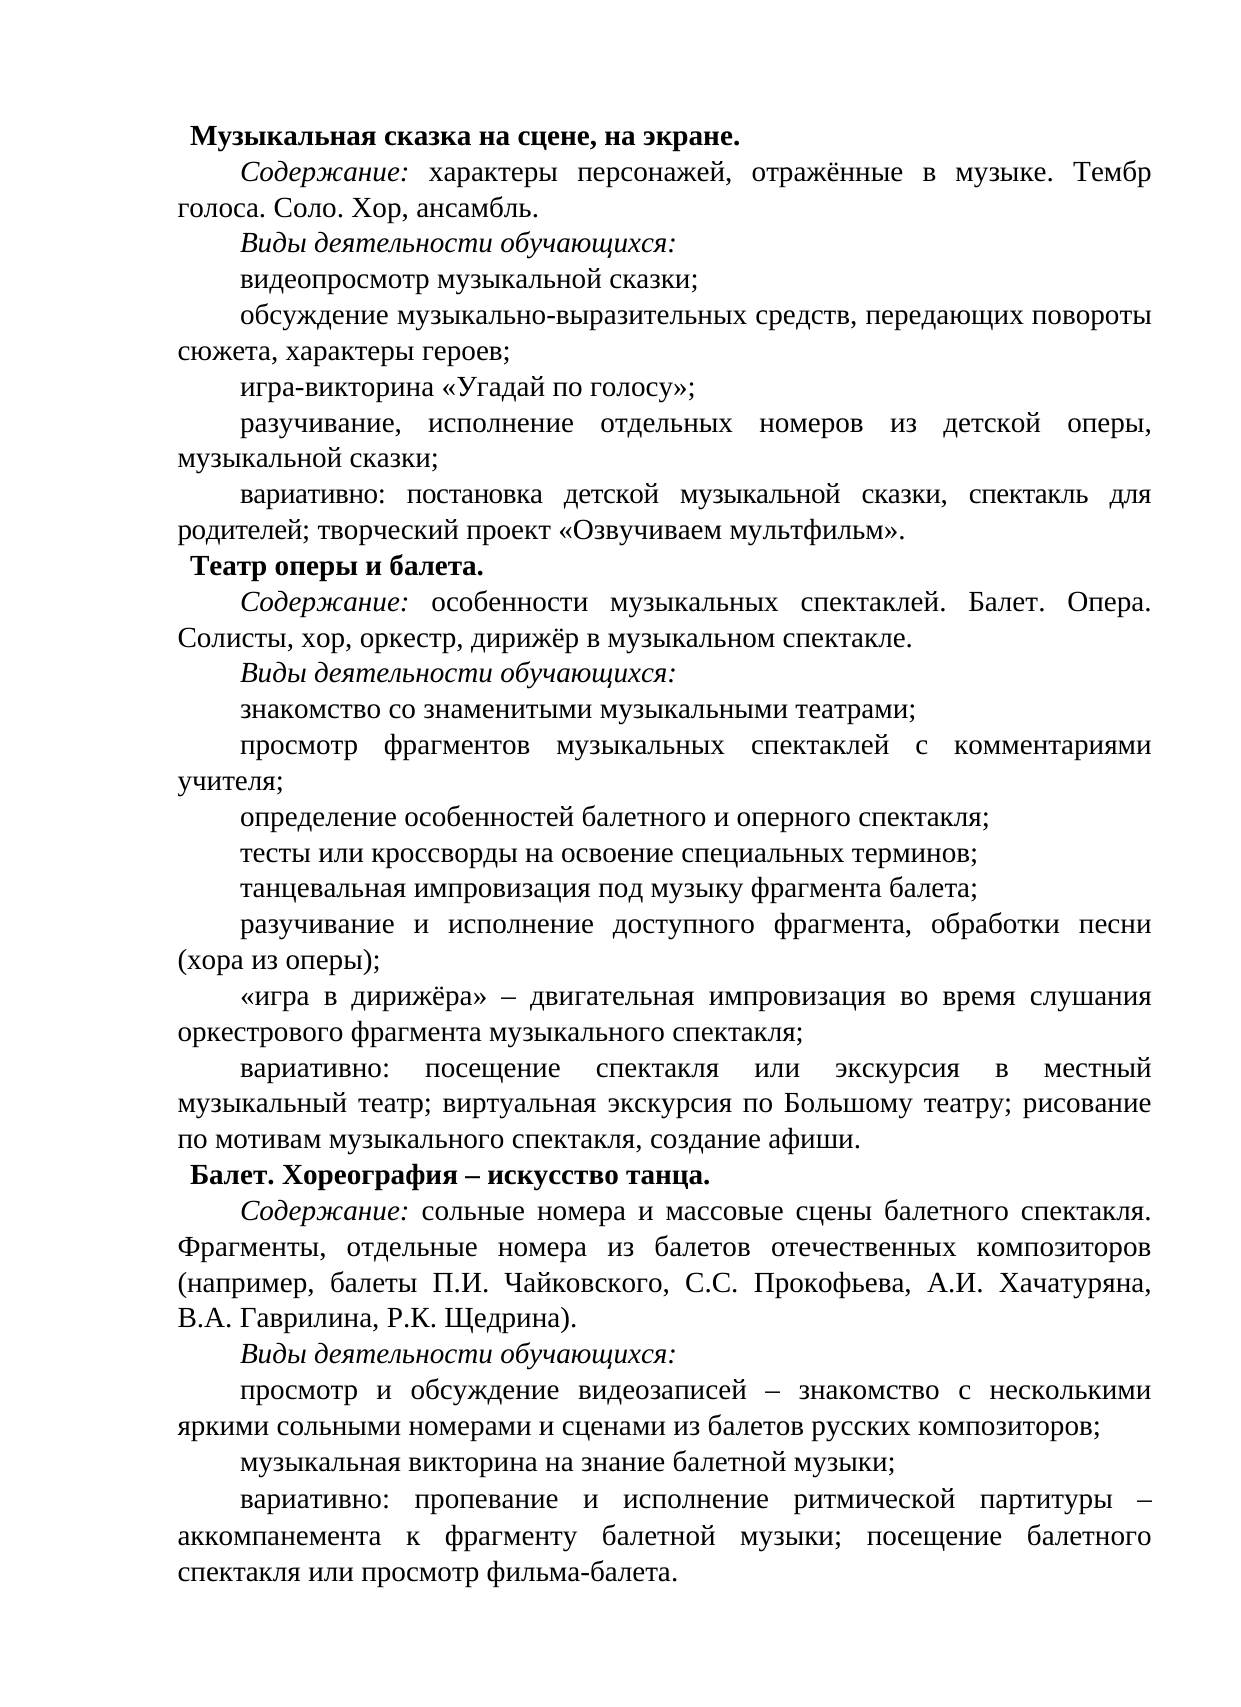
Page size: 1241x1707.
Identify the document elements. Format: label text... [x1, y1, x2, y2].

text вариативно: постановка детской музыкальной сказки, спектакль для родителей; творческий проект «Озвучиваем мультфильм». [177, 476, 1152, 546]
text Виды деятельности обучающихся: [177, 656, 1152, 689]
text обсуждение музыкально-выразительных средств, передающих повороты сюжета, характеры героев; [177, 297, 1152, 367]
text просмотр и обсуждение видеозаписей – знакомство с несколькими яркими сольными номерами и сценами из балетов русских композиторов; [177, 1372, 1152, 1442]
text разучивание, исполнение отдельных номеров из детской оперы, музыкальной сказки; [177, 405, 1152, 474]
text Содержание: характеры персонажей, отражённые в музыке. Тембр голоса. Соло. Хор, ансамбль. [177, 154, 1152, 223]
text вариативно: пропевание и исполнение ритмической партитуры – аккомпанемента к фрагменту балетной музыки; посещение балетного спектакля или просмотр фильма-балета. [177, 1481, 1152, 1588]
text определение особенностей балетного и оперного спектакля; [177, 799, 1152, 832]
text видеопросмотр музыкальной сказки; [177, 261, 1152, 295]
text «игра в дирижёра» – двигательная импровизация во время слушания оркестрового фрагмента музыкального спектакля; [177, 978, 1152, 1047]
text Театр оперы и балета. [190, 548, 1152, 582]
text Содержание: особенности музыкальных спектаклей. Балет. Опера. Солисты, хор, оркестр, дирижёр в музыкальном спектакле. [177, 584, 1152, 653]
text вариативно: посещение спектакля или экскурсия в местный музыкальный театр; виртуальная экскурсия по Большому театру; рисование по мотивам музыкального спектакля, создание афиши. [177, 1050, 1152, 1155]
text Балет. Хореография – искусство танца. [190, 1157, 1152, 1191]
text тесты или кроссворды на освоение специальных терминов; [177, 835, 1152, 868]
text игра-викторина «Угадай по голосу»; [177, 369, 1152, 402]
text музыкальная викторина на знание балетной музыки; [177, 1444, 1152, 1477]
text Виды деятельности обучающихся: [177, 1336, 1152, 1370]
text танцевальная импровизация под музыку фрагмента балета; [177, 871, 1152, 904]
text разучивание и исполнение доступного фрагмента, обработки песни (хора из оперы); [177, 906, 1152, 976]
text знакомство со знаменитыми музыкальными театрами; [177, 691, 1152, 725]
text Содержание: сольные номера и массовые сцены балетного спектакля. Фрагменты, отдельные номера из балетов отечественных композиторов (например, балеты П.И. Чайковского, С.С. Прокофьева, А.И. Хачатуряна, В.А. Гаврилина, Р.К. Щедрина). [177, 1193, 1152, 1334]
text просмотр фрагментов музыкальных спектаклей с комментариями учителя; [177, 727, 1152, 797]
text Виды деятельности обучающихся: [177, 226, 1152, 259]
text Музыкальная сказка на сцене, на экране. [190, 118, 1152, 152]
